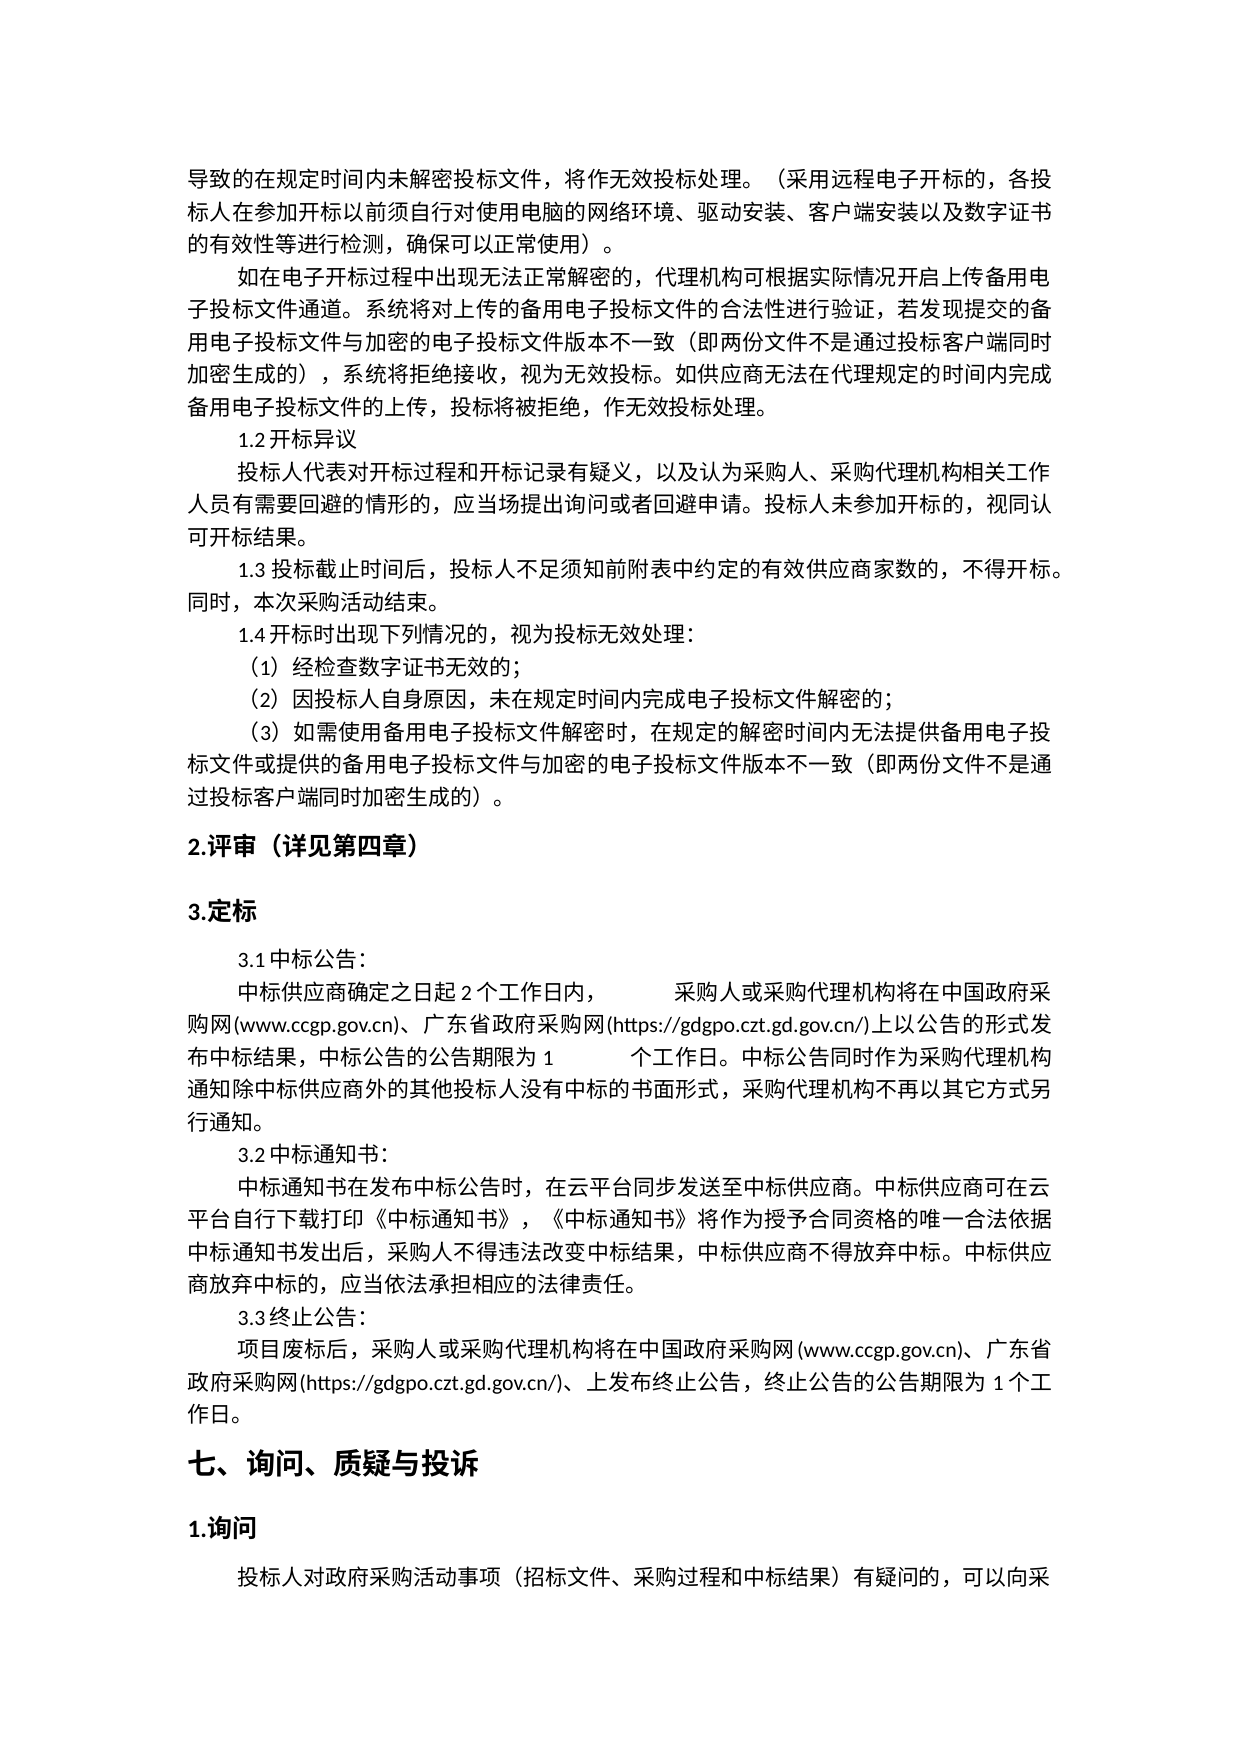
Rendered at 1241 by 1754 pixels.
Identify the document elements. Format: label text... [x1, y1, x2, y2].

text 3.定标 [187, 877, 1053, 942]
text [187, 162, 1053, 259]
text （3）如需使用备用电子投标文件解密时，在规定的解密时间内无法提供备用电子投标文件或提供的备用电子投标文件与加密的电子投标文件版本不一致（即两份文件不是通过投标客户端同时加密生成的）。 [187, 714, 1053, 812]
text 1.询问 [187, 1494, 1053, 1559]
text 七、询问、质疑与投诉 [187, 1429, 1053, 1494]
text 2.评审（详见第四章） [187, 812, 1053, 877]
text 1.2开标异议 [187, 422, 1053, 454]
text 如在电子开标过程中出现无法正常解密的，代理机构可根据实际情况开启上传备用电子投标文件通道。系统将对上传的备用电子投标文件的合法性进行验证，若发现提交的备用电子投标文件与加密的电子投标文件版本不一致（即两份文件不是通过投标客户端同时加密生成的），系统将拒绝接收，视为无效投标。如供应商无法在代理规定的时间内完成备用电子投标文件的上传，投标将被拒绝，作无效投标处理。 [187, 259, 1053, 422]
text 中标通知书在发布中标公告时，在云平台同步发送至中标供应商。中标供应商可在云平台自行下载打印《中标通知书》，《中标通知书》将作为授予合同资格的唯一合法依据。中标通知书发出后，采购人不得违法改变中标结果，中标供应商不得放弃中标。中标供应商放弃中标的，应当依法承担相应的法律责任。 [187, 1169, 1053, 1299]
text 中标供应商确定之日起2个工作日内， 采购人或采购代理机构将在中国政府采购网(www.ccgp.gov.cn)、广东省政府采购网(https://gdgpo.czt.gd.gov.cn/)上以公告的形式发布中标结果，中标公告的公告期限为 1 个工作日。中标公告同时作为采购代理机构通知除中标供应商外的其他投标人没有中标的书面形式，采购代理机构不再以其它方式另行通知。 [187, 974, 1053, 1137]
text 1.4开标时出现下列情况的，视为投标无效处理： [187, 617, 1053, 649]
text 项目废标后，采购人或采购代理机构将在中国政府采购网(www.ccgp.gov.cn)、广东省政府采购网(https://gdgpo.czt.gd.gov.cn/)、上发布终止公告，终止公告的公告期限为1个工作日。 [187, 1332, 1053, 1429]
text 3.3终止公告： [187, 1299, 1053, 1332]
text （1）经检查数字证书无效的； [187, 649, 1053, 682]
text 3.2中标通知书： [187, 1137, 1053, 1169]
text 1.3 投标截止时间后，投标人不足须知前附表中约定的有效供应商家数的，不得开标。同时，本次采购活动结束。 [187, 552, 1053, 617]
text 3.1中标公告： [187, 942, 1053, 974]
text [187, 1559, 1053, 1592]
text 投标人代表对开标过程和开标记录有疑义，以及认为采购人、采购代理机构相关工作人员有需要回避的情形的，应当场提出询问或者回避申请。投标人未参加开标的，视同认可开标结果。 [187, 454, 1053, 552]
text （2）因投标人自身原因，未在规定时间内完成电子投标文件解密的； [187, 682, 1053, 714]
